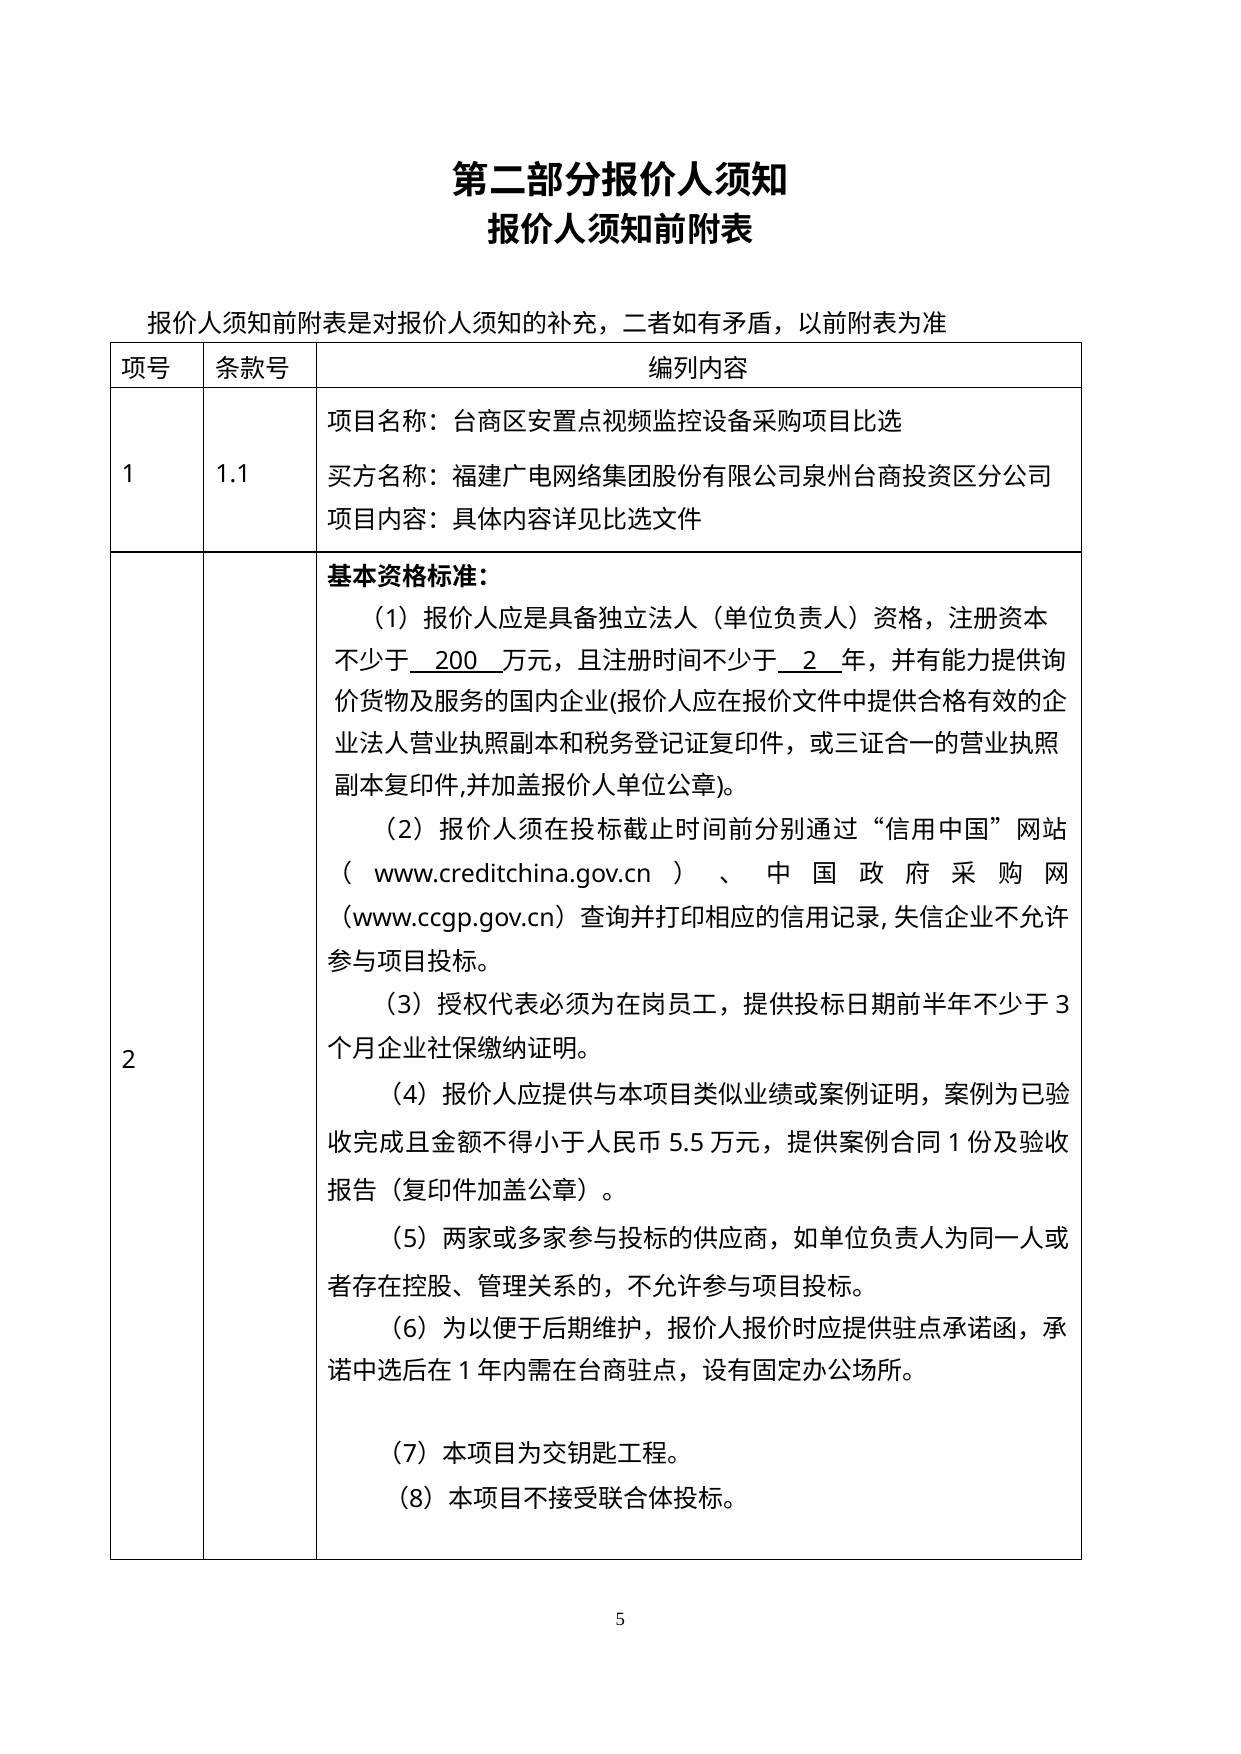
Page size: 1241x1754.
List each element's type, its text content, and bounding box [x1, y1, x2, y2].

text 第二部分报价人须知 [148, 150, 1092, 204]
table_cell 1 [111, 388, 203, 551]
table_cell 2 [111, 553, 203, 1559]
table_cell 1.1 [204, 388, 316, 551]
table_cell 基本资格标准： 报价人应是具备独立法人（单位负责人）资格，注册资本不少于 200 万元，且注册时间不少于 2 年，并有能力提供询价货物及服务的国内企业(报价人应在报价文件中提供合格有效的企业法人营业执照副本和税务登记证复印件，或三证合一的营业执照副本复印件,并加盖报价人单位公章)。 （2）报价人须在投标截止时间前分别通过“信用中国”网站（www.creditchina.gov.cn）、中国政府采购网（www.ccgp.gov.cn）查询并打印相应的信用记录, 失信企业不允许参与项目投标。 （3）授权代表必须为在岗员工，提供投标日期前半年不少于3个月企业社保缴纳证明。 （4）报价人应提供与本项目类似业绩或案例证明，案例为已验收完成且金额不得小于人民币5.5万元，提供案例合同1份及验收报告（复印件加盖公章）。 （5）两家或多家参与投标的供应商，如单位负责人为同一人或者存在控股、管理关系的，不允许参与项目投标。 （6）为以便于后期维护，报价人报价时应提供驻点承诺函，承诺中选后在1年内需在台商驻点，设有固定办公场所。 （7）本项目为交钥匙工程。 （8）本项目不接受联合体投标。 [317, 553, 1081, 1559]
table_cell 项目名称：台商区安置点视频监控设备采购项目比选 买方名称：福建广电网络集团股份有限公司泉州台商投资区分公司 项目内容：具体内容详见比选文件 [317, 388, 1081, 551]
table_cell [204, 553, 316, 1559]
table_header 编列内容 [317, 343, 1081, 387]
table_header 条款号 [204, 343, 316, 387]
table_header 项号 [111, 343, 203, 387]
text 报价人须知前附表是对报价人须知的补充，二者如有矛盾，以前附表为准 [148, 296, 1092, 342]
text 报价人须知前附表 [148, 204, 1092, 250]
